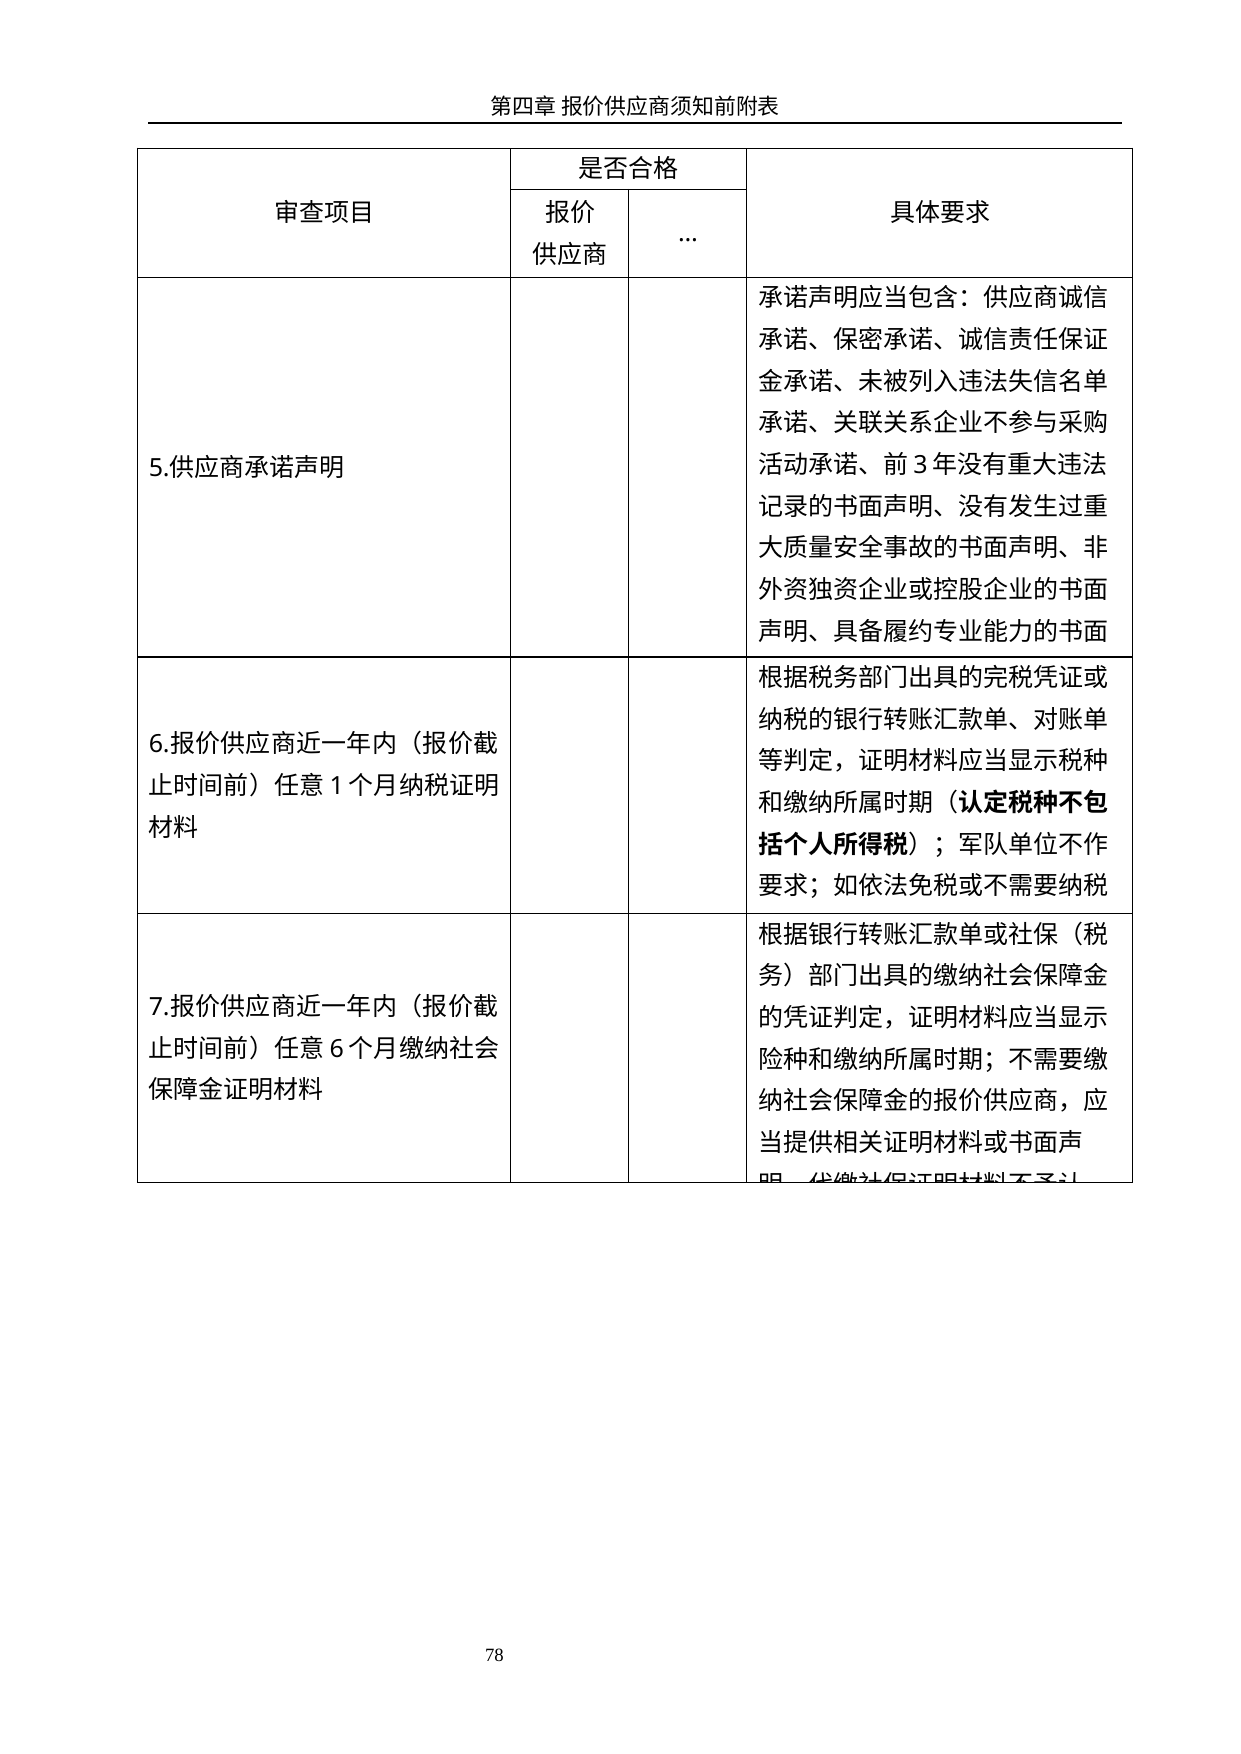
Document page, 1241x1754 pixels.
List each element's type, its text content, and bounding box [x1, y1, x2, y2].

table_cell [511, 278, 628, 656]
table_cell 6.报价供应商近一年内（报价截止时间前）任意1个月纳税证明材料 [138, 658, 510, 913]
table_cell 承诺声明应当包含：供应商诚信承诺、保密承诺、诚信责任保证金承诺、未被列入违法失信名单承诺、关联关系企业不参与采购活动承诺、前3年没有重大违法记录的书面声明、没有发生过重大质量安全事故的书面声明、非外资独资企业或控股企业的书面声明、具备履约专业能力的书面声明、谈判保证金认缴承诺。 [747, 278, 1132, 656]
table_cell [629, 278, 746, 656]
table_cell 报价 供应商 [511, 190, 628, 277]
table_cell … [629, 190, 746, 277]
table_cell 根据税务部门出具的完税凭证或纳税的银行转账汇款单、对账单等判定，证明材料应当显示税种和缴纳所属时期（认定税种不包括个人所得税）；军队单位不作要求；如依法免税或不需要纳税的，提供相应证明材料。 [747, 658, 1132, 913]
table_cell [511, 658, 628, 913]
table_cell 5.供应商承诺声明 [138, 278, 510, 656]
table_cell [629, 914, 746, 1182]
table_cell [629, 658, 746, 913]
table_cell 7.报价供应商近一年内（报价截止时间前）任意6个月缴纳社会保障金证明材料 [138, 914, 510, 1182]
table_header 具体要求 [747, 149, 1132, 277]
table_header 审查项目 [138, 149, 510, 277]
table_cell 根据银行转账汇款单或社保（税务）部门出具的缴纳社会保障金的凭证判定，证明材料应当显示险种和缴纳所属时期；不需要缴纳社会保障金的报价供应商，应当提供相关证明材料或书面声明。代缴社保证明材料不予认可。 [747, 914, 1132, 1182]
table_cell [511, 914, 628, 1182]
table_header 是否合格 [511, 149, 746, 189]
